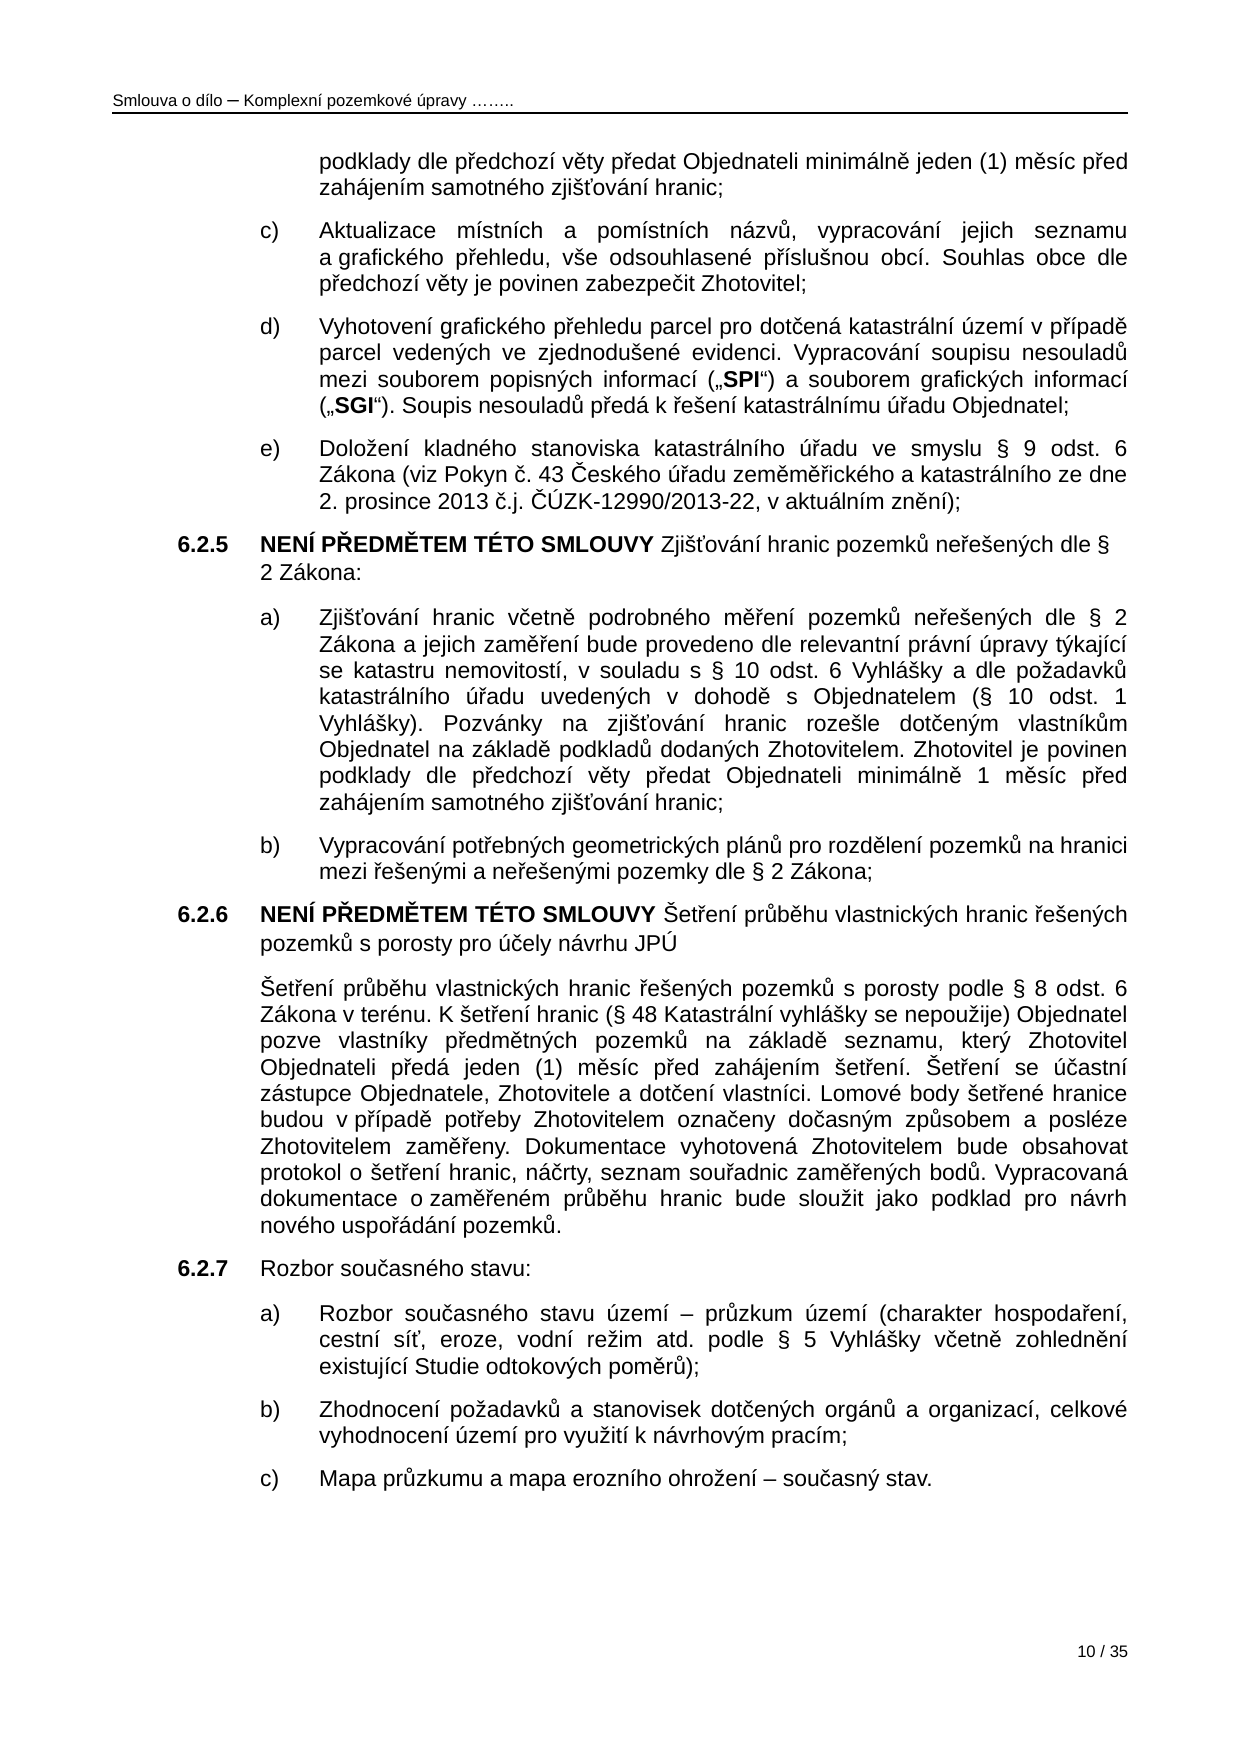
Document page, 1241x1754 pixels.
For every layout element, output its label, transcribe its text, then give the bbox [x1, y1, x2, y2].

list Doložení kladného stanoviska katastrálního úřadu ve smyslu § 9 odst. 6 Zákona (viz Pokyn č. 43 Českého úřadu zeměměřického a katastrálního ze dne 2. prosince 2013 č.j. ČÚZK-12990/2013-22, v aktuálním znění); [260, 435, 1128, 514]
text NENÍ PŘEDMĚTEM TÉTO SMLOUVY Šetření průběhu vlastnických hranic řešených pozemků s porosty pro účely návrhu JPÚ [177, 901, 1128, 956]
list Vyhotovení grafického přehledu parcel pro dotčená katastrální území v případě parcel vedených ve zjednodušené evidenci. Vypracování soupisu nesouladů mezi souborem popisných informací („SPI“) a souborem grafických informací („SGI“). Soupis nesouladů předá k řešení katastrálnímu úřadu Objednatel; [260, 313, 1128, 418]
list Aktualizace místních a pomístních názvů, vypracování jejich seznamu a grafického přehledu, vše odsouhlasené příslušnou obcí. Souhlas obce dle předchozí věty je povinen zabezpečit Zhotovitel; [260, 217, 1128, 296]
list Šetření průběhu vlastnických hranic řešených pozemků s porosty podle § 8 odst. 6 Zákona v terénu. K šetření hranic (§ 48 Katastrální vyhlášky se nepoužije) Objednatel pozve vlastníky předmětných pozemků na základě seznamu, který Zhotovitel Objednateli předá jeden (1) měsíc před zahájením šetření. Šetření se účastní zástupce Objednatele, Zhotovitele a dotčení vlastníci. Lomové body šetřené hranice budou v případě potřeby Zhotovitelem označeny dočasným způsobem a posléze Zhotovitelem zaměřeny. Dokumentace vyhotovená Zhotovitelem bude obsahovat protokol o šetření hranic, náčrty, seznam souřadnic zaměřených bodů. Vypracovaná dokumentace o zaměřeném průběhu hranic bude sloužit jako podklad pro návrh nového uspořádání pozemků. [260, 974, 1128, 1238]
text Rozbor současného stavu: [177, 1255, 1128, 1281]
list Vypracování potřebných geometrických plánů pro rozdělení pozemků na hranici mezi řešenými a neřešenými pozemky dle § 2 Zákona; [260, 832, 1128, 884]
list Zjišťování hranic včetně podrobného měření pozemků neřešených dle § 2 Zákona a jejich zaměření bude provedeno dle relevantní právní úpravy týkající se katastru nemovitostí, v souladu s § 10 odst. 6 Vyhlášky a dle požadavků katastrálního úřadu uvedených v dohodě s Objednatelem (§ 10 odst. 1 Vyhlášky). Pozvánky na zjišťování hranic rozešle dotčeným vlastníkům Objednatel na základě podkladů dodaných Zhotovitelem. Zhotovitel je povinen podklady dle předchozí věty předat Objednateli minimálně 1 měsíc před zahájením samotného zjišťování hranic; [260, 604, 1128, 815]
text NENÍ PŘEDMĚTEM TÉTO SMLOUVY Zjišťování hranic pozemků neřešených dle § 2 Zákona: [177, 531, 1128, 585]
list Mapa průzkumu a mapa erozního ohrožení – současný stav. [260, 1465, 1128, 1491]
list Rozbor současného stavu území – průzkum území (charakter hospodaření, cestní síť, eroze, vodní režim atd. podle § 5 Vyhlášky včetně zohlednění existující Studie odtokových poměrů); [260, 1300, 1128, 1379]
list Zhodnocení požadavků a stanovisek dotčených orgánů a organizací, celkové vyhodnocení území pro využití k návrhovým pracím; [260, 1396, 1128, 1448]
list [260, 148, 1128, 200]
